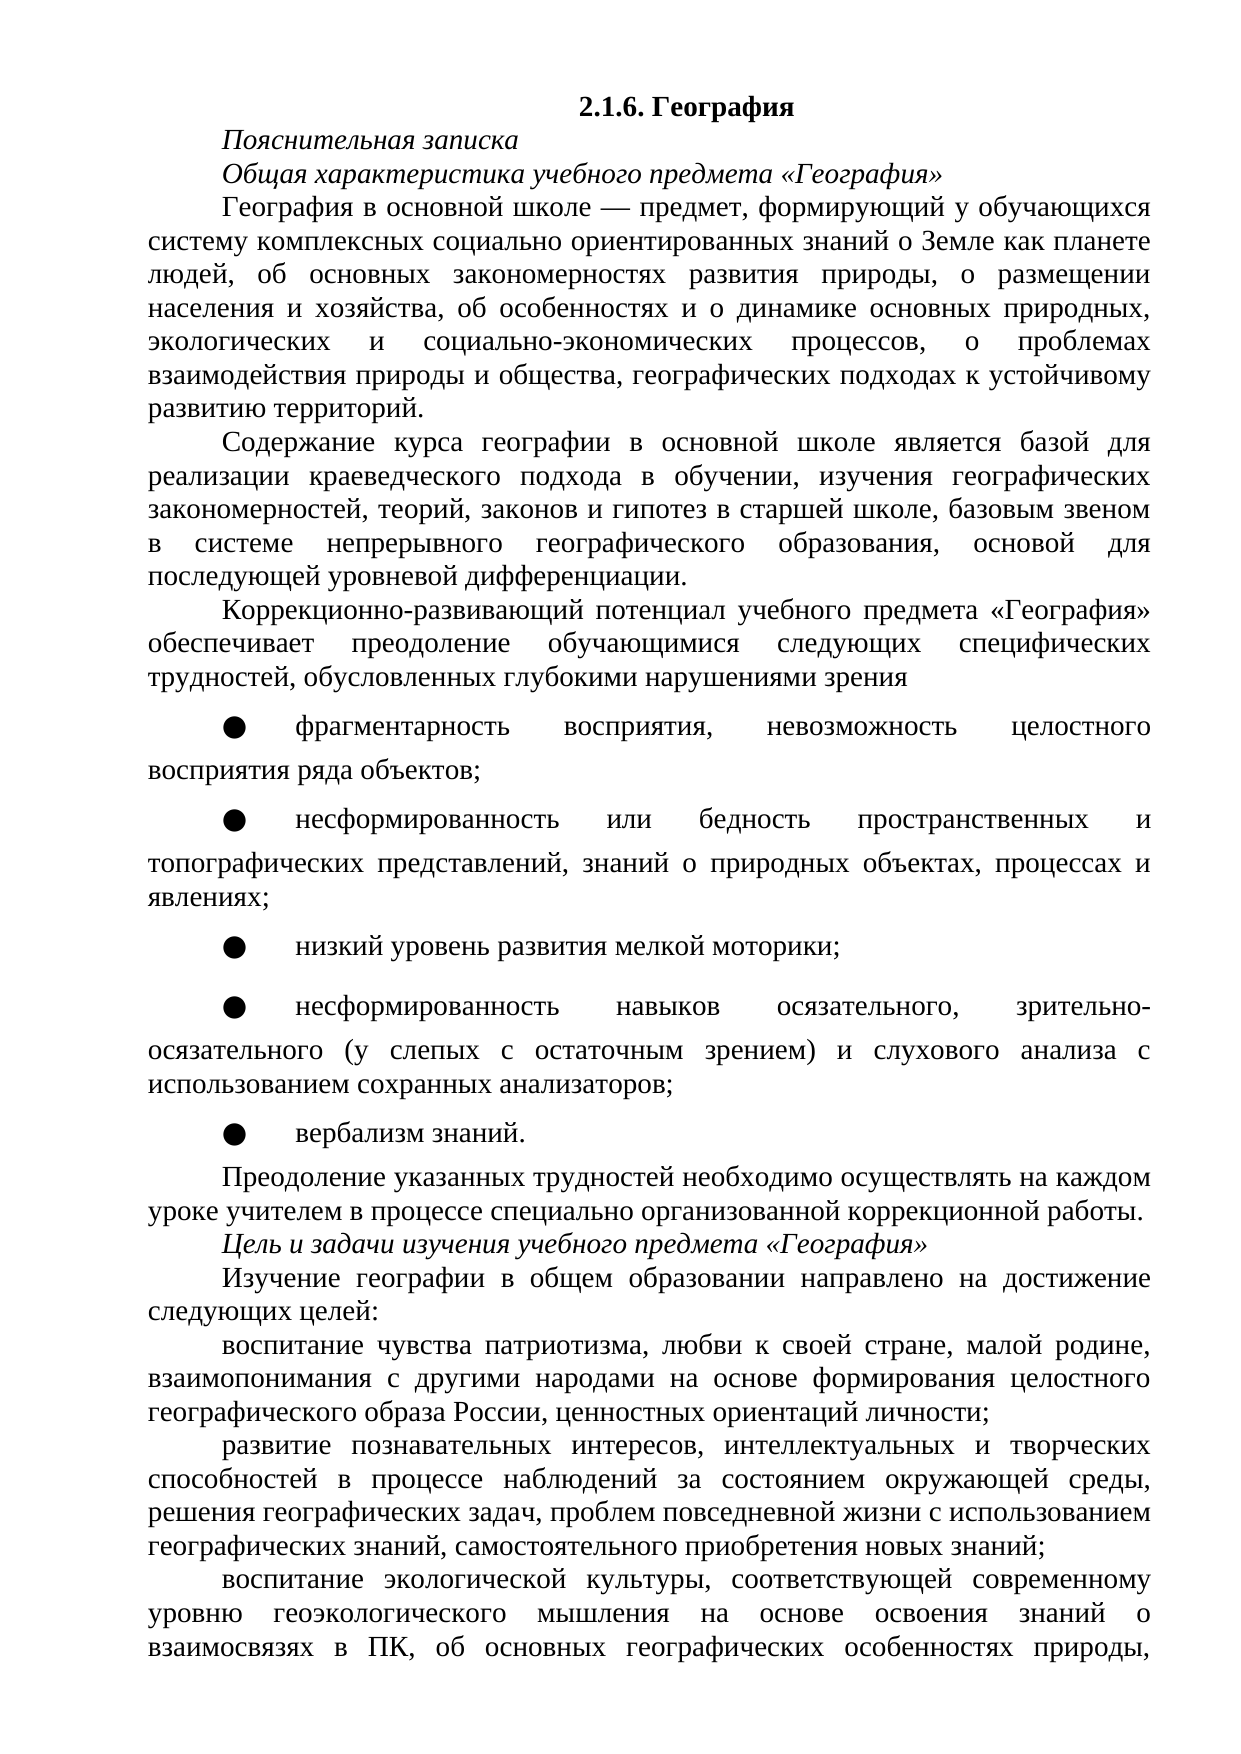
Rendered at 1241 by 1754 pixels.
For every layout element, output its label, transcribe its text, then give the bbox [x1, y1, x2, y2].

text География в основной школе — предмет, формирующий у обучающихся систему комплексных социально ориентированных знаний о Земле как планете людей, об основных закономерностях развития природы, о размещении населения и хозяйства, об особенностях и о динамике основных природных, экологических и социально-экономических процессов, о проблемах взаимодействия природы и общества, географических подходах к устойчивому развитию территорий. [148, 189, 1152, 424]
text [148, 1562, 1152, 1662]
list фрагментарность восприятия, невозможность целостного восприятия ряда объектов; [148, 692, 1152, 786]
text Общая характеристика учебного предмета «География» [148, 156, 1152, 189]
text Преодоление указанных трудностей необходимо осуществлять на каждом уроке учителем в процессе специально организованной коррекционной работы. [148, 1159, 1152, 1226]
text Цель и задачи изучения учебного предмета «География» [148, 1226, 1152, 1260]
list несформированность навыков осязательного, зрительно-осязательного (у слепых с остаточным зрением) и слухового анализа с использованием сохранных анализаторов; [148, 972, 1152, 1099]
list несформированность или бедность пространственных и топографических представлений, знаний о природных объектах, процессах и явлениях; [148, 786, 1152, 913]
text Изучение географии в общем образовании направлено на достижение следующих целей: [148, 1260, 1152, 1327]
text Содержание курса географии в основной школе является базой для реализации краеведческого подхода в обучении, изучения географических закономерностей, теорий, законов и гипотез в старшей школе, базовым звеном в системе непрерывного географического образования, основой для последующей уровневой дифференциации. [148, 424, 1152, 592]
text Коррекционно-развивающий потенциал учебного предмета «География» обеспечивает преодоление обучающимися следующих специфических трудностей, обусловленных глубокими нарушениями зрения [148, 592, 1152, 692]
text Пояснительная записка [148, 122, 1152, 156]
text развитие познавательных интересов, интеллектуальных и творческих способностей в процессе наблюдений за состоянием окружающей среды, решения географических задач, проблем повседневной жизни с использованием географических знаний, самостоятельного приобретения новых знаний; [148, 1427, 1152, 1562]
list низкий уровень развития мелкой моторики; [148, 913, 1152, 972]
list вербализм знаний. [148, 1099, 1152, 1159]
text 2.1.6. География [148, 89, 1152, 122]
text воспитание чувства патриотизма, любви к своей стране, малой родине, взаимопонимания с другими народами на основе формирования целостного географического образа России, ценностных ориентаций личности; [148, 1327, 1152, 1427]
